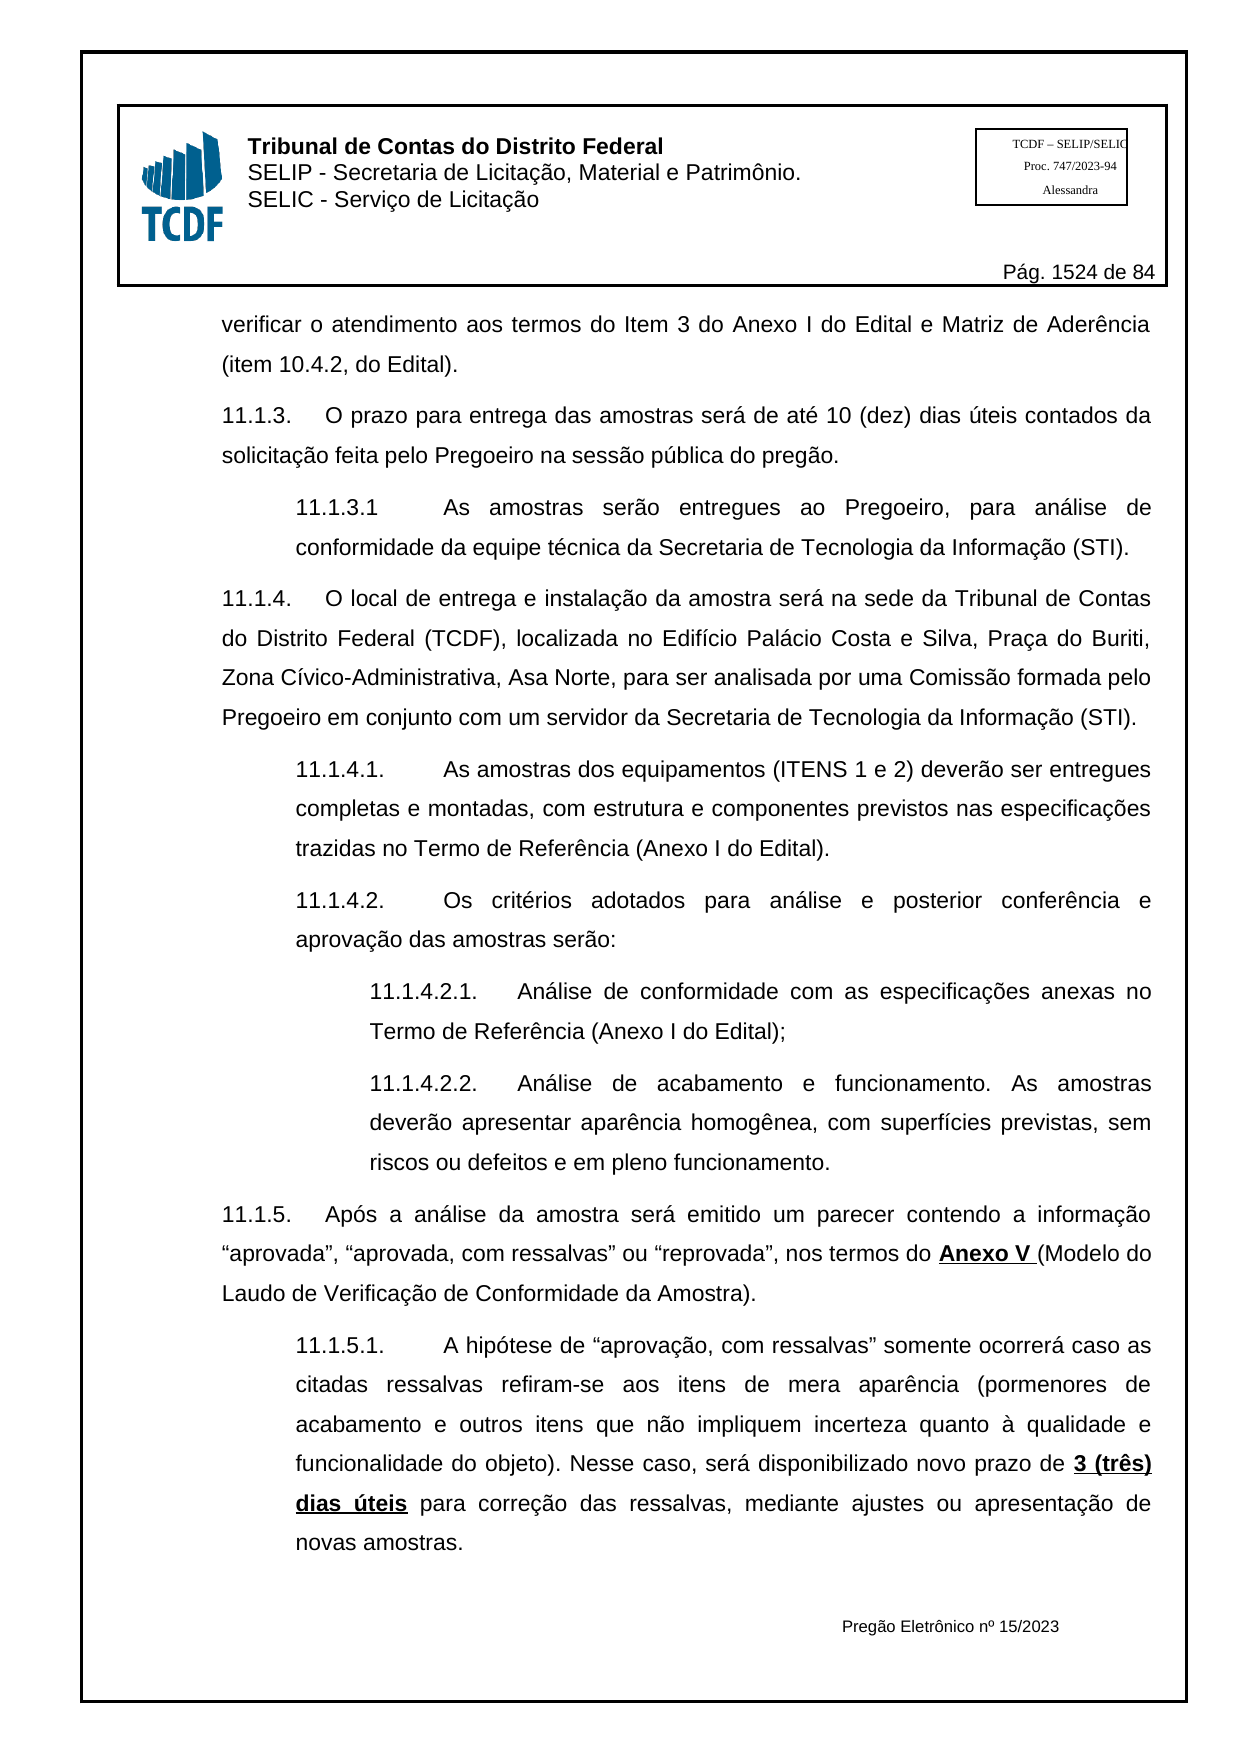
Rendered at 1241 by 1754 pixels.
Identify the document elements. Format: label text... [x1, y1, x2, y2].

text 11.1.5. Após a análise da amostra será emitido um parecer contendo a informação “aprovada”, “aprovada, com ressalvas” ou “reprovada”, nos termos do Anexo V (Modelo do Laudo de Verificação de Conformidade da Amostra). [222, 1201, 1152, 1306]
text 11.1.4. O local de entrega e instalação da amostra será na sede da Tribunal de Contas do Distrito Federal (TCDF), localizada no Edifício Palácio Costa e Silva, Praça do Buriti, Zona Cívico-Administrativa, Asa Norte, para ser analisada por uma Comissão formada pelo Pregoeiro em conjunto com um servidor da Secretaria de Tecnologia da Informação (STI). [222, 585, 1152, 730]
text 11.1.3. O prazo para entrega das amostras será de até 10 (dez) dias úteis contados da solicitação feita pelo Pregoeiro na sessão pública do pregão. [222, 402, 1152, 468]
text 11.1.4.1. As amostras dos equipamentos (ITENS 1 e 2) deverão ser entregues completas e montadas, com estrutura e componentes previstos nas especificações trazidas no Termo de Referência (Anexo I do Edital). [295, 756, 1152, 861]
text 11.1.4.2.1. Análise de conformidade com as especificações anexas no Termo de Referência (Anexo I do Edital); [369, 978, 1152, 1044]
text 11.1.3.1 As amostras serão entregues ao Pregoeiro, para análise de conformidade da equipe técnica da Secretaria de Tecnologia da Informação (STI). [295, 494, 1152, 560]
text 11.1.4.2. Os critérios adotados para análise e posterior conferência e aprovação das amostras serão: [295, 887, 1152, 953]
picture [127, 129, 237, 244]
text 11.1.5.1. A hipótese de “aprovação, com ressalvas” somente ocorrerá caso as citadas ressalvas refiram-se aos itens de mera aparência (pormenores de acabamento e outros itens que não impliquem incerteza quanto à qualidade e funcionalidade do objeto). Nesse caso, será disponibilizado novo prazo de 3 (três) dias úteis para correção das ressalvas, mediante ajustes ou apresentação de novas amostras. [295, 1332, 1152, 1555]
text 11.1.4.2.2. Análise de acabamento e funcionamento. As amostras deverão apresentar aparência homogênea, com superfícies previstas, sem riscos ou defeitos e em pleno funcionamento. [369, 1070, 1152, 1175]
